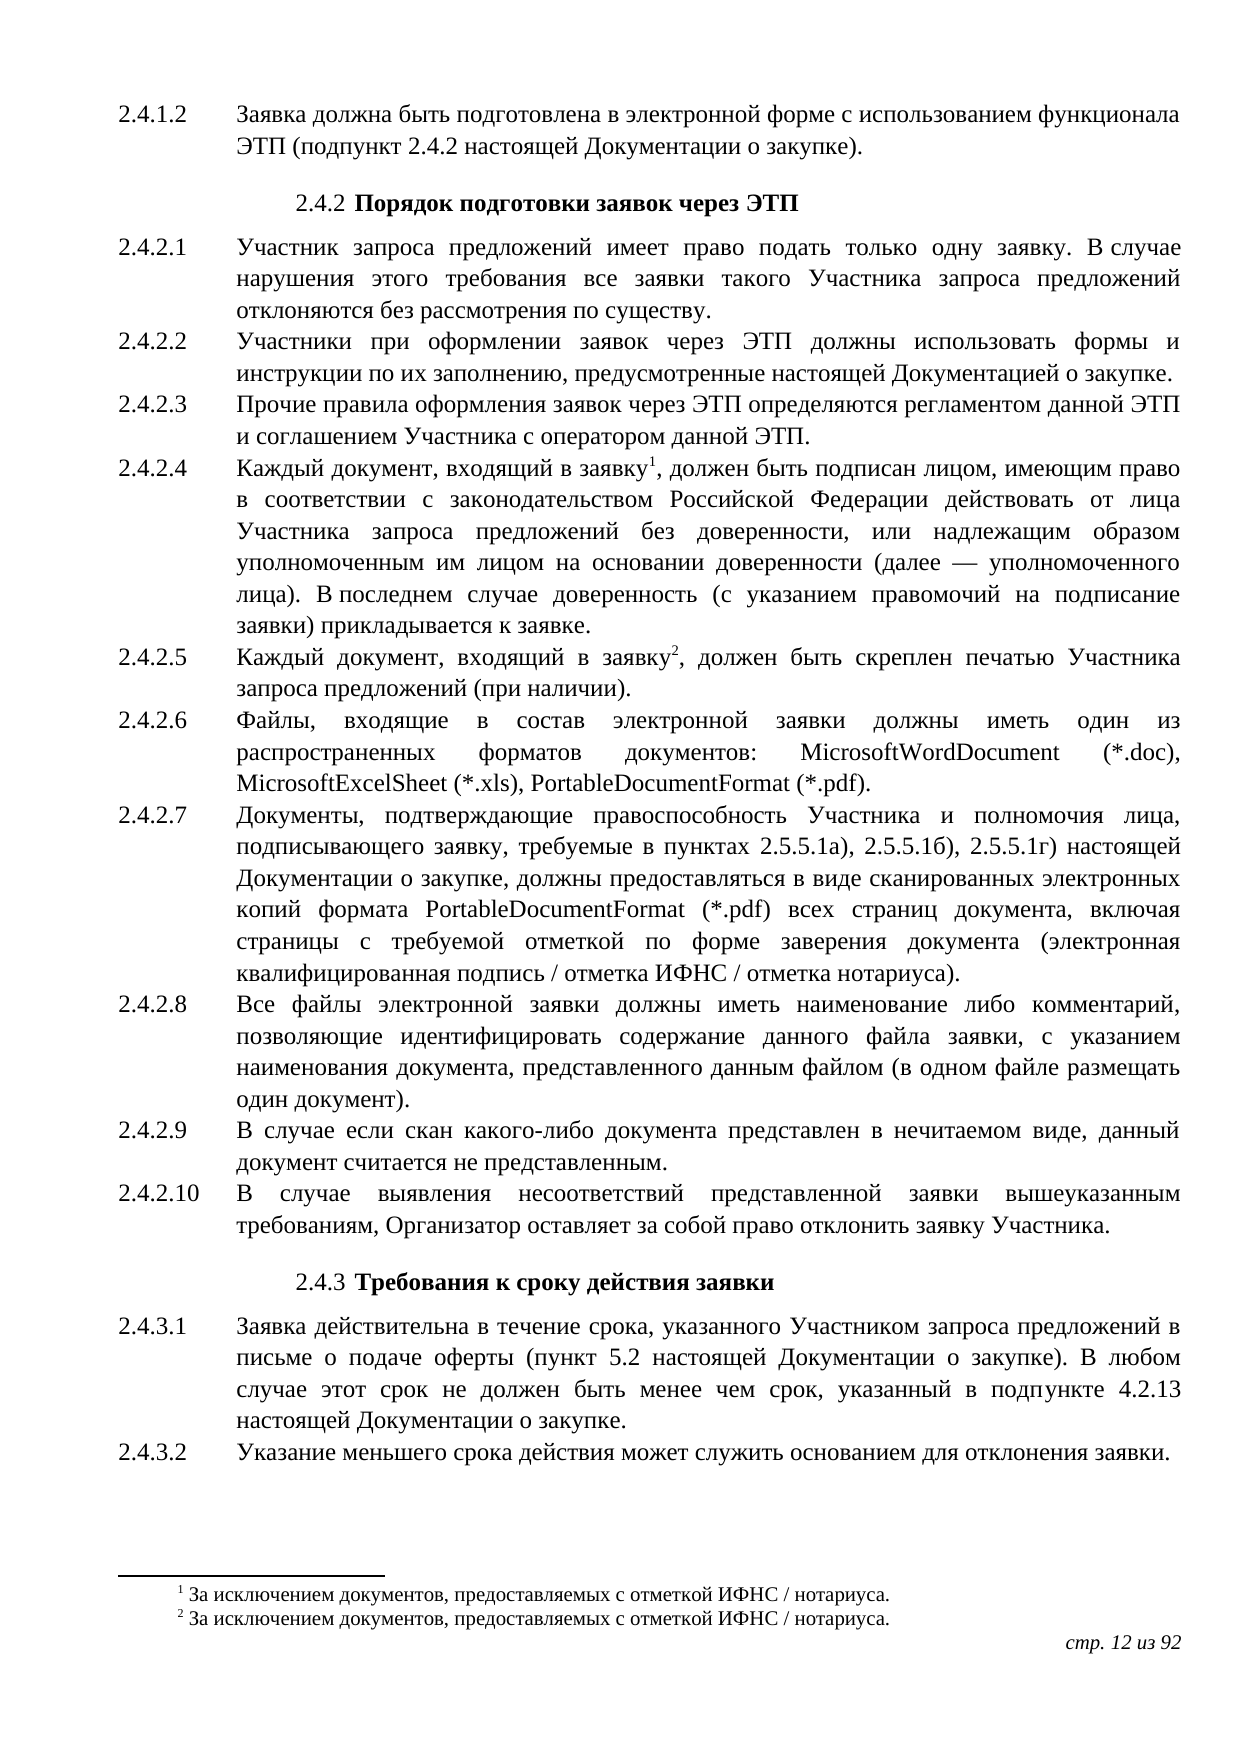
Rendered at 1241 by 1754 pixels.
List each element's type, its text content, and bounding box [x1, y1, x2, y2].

text Файлы, входящие в состав электронной заявки должны иметь один из распространенных форматов документов: MicrosoftWordDocument (*.doc), MicrosoftExcelSheet (*.xls), PortableDocumentFormat (*.pdf). [118, 705, 1181, 797]
list Прочие правила оформления заявок через ЭТП определяются регламентом данной ЭТП и соглашением Участника с оператором данной ЭТП. [118, 389, 1181, 450]
list Каждый документ, входящий в заявку, должен быть подписан лицом, имеющим право в соответствии с законодательством Российской Федерации действовать от лица Участника запроса предложений без доверенности, или надлежащим образом уполномоченным им лицом на основании доверенности (далее — уполномоченного лица). В последнем случае доверенность (с указанием правомочий на подписание заявки) прикладывается к заявке. [118, 453, 1181, 639]
text Порядок подготовки заявок через ЭТП [236, 188, 1181, 216]
text Заявка должна быть подготовлена в электронной форме с использованием функционала ЭТП (подпункт 2.4.2 настоящей Документации о закупке). [118, 99, 1181, 160]
text Требования к сроку действия заявки [236, 1267, 1181, 1295]
text Все файлы электронной заявки должны иметь наименование либо комментарий, позволяющие идентифицировать содержание данного файла заявки, с указанием наименования документа, представленного данным файлом (в одном файле размещать один документ). [118, 989, 1181, 1113]
text Документы, подтверждающие правоспособность Участника и полномочия лица, подписывающего заявку, требуемые в пунктах 2.5.5.1а), 2.5.5.1б), 2.5.5.1г) настоящей Документации о закупке, должны предоставляться в виде сканированных электронных копий формата PortableDocumentFormat (*.pdf) всех страниц документа, включая страницы с требуемой отметкой по форме заверения документа (электронная квалифицированная подпись / отметка ИФНС / отметка нотариуса). [118, 800, 1181, 986]
text Указание меньшего срока действия может служить основанием для отклонения заявки. [118, 1437, 1181, 1466]
text Заявка действительна в течение срока, указанного Участником запроса предложений в письме о подаче оферты (пункт 5.2 настоящей Документации о закупке). В любом случае этот срок не должен быть менее чем срок, указанный в подпункте 4.2.13 настоящей Документации о закупке. [118, 1311, 1181, 1434]
list Каждый документ, входящий в заявку, должен быть скреплен печатью Участника запроса предложений (при наличии). [118, 642, 1181, 702]
text В случае выявления несоответствий представленной заявки вышеуказанным требованиям, Организатор оставляет за собой право отклонить заявку Участника. [118, 1178, 1181, 1239]
list Участники при оформлении заявок через ЭТП должны использовать формы и инструкции по их заполнению, предусмотренные настоящей Документацией о закупке. [118, 326, 1181, 387]
text В случае если скан какого-либо документа представлен в нечитаемом виде, данный документ считается не представленным. [118, 1115, 1181, 1176]
list Участник запроса предложений имеет право подать только одну заявку. В случае нарушения этого требования все заявки такого Участника запроса предложений отклоняются без рассмотрения по существу. [118, 232, 1181, 323]
